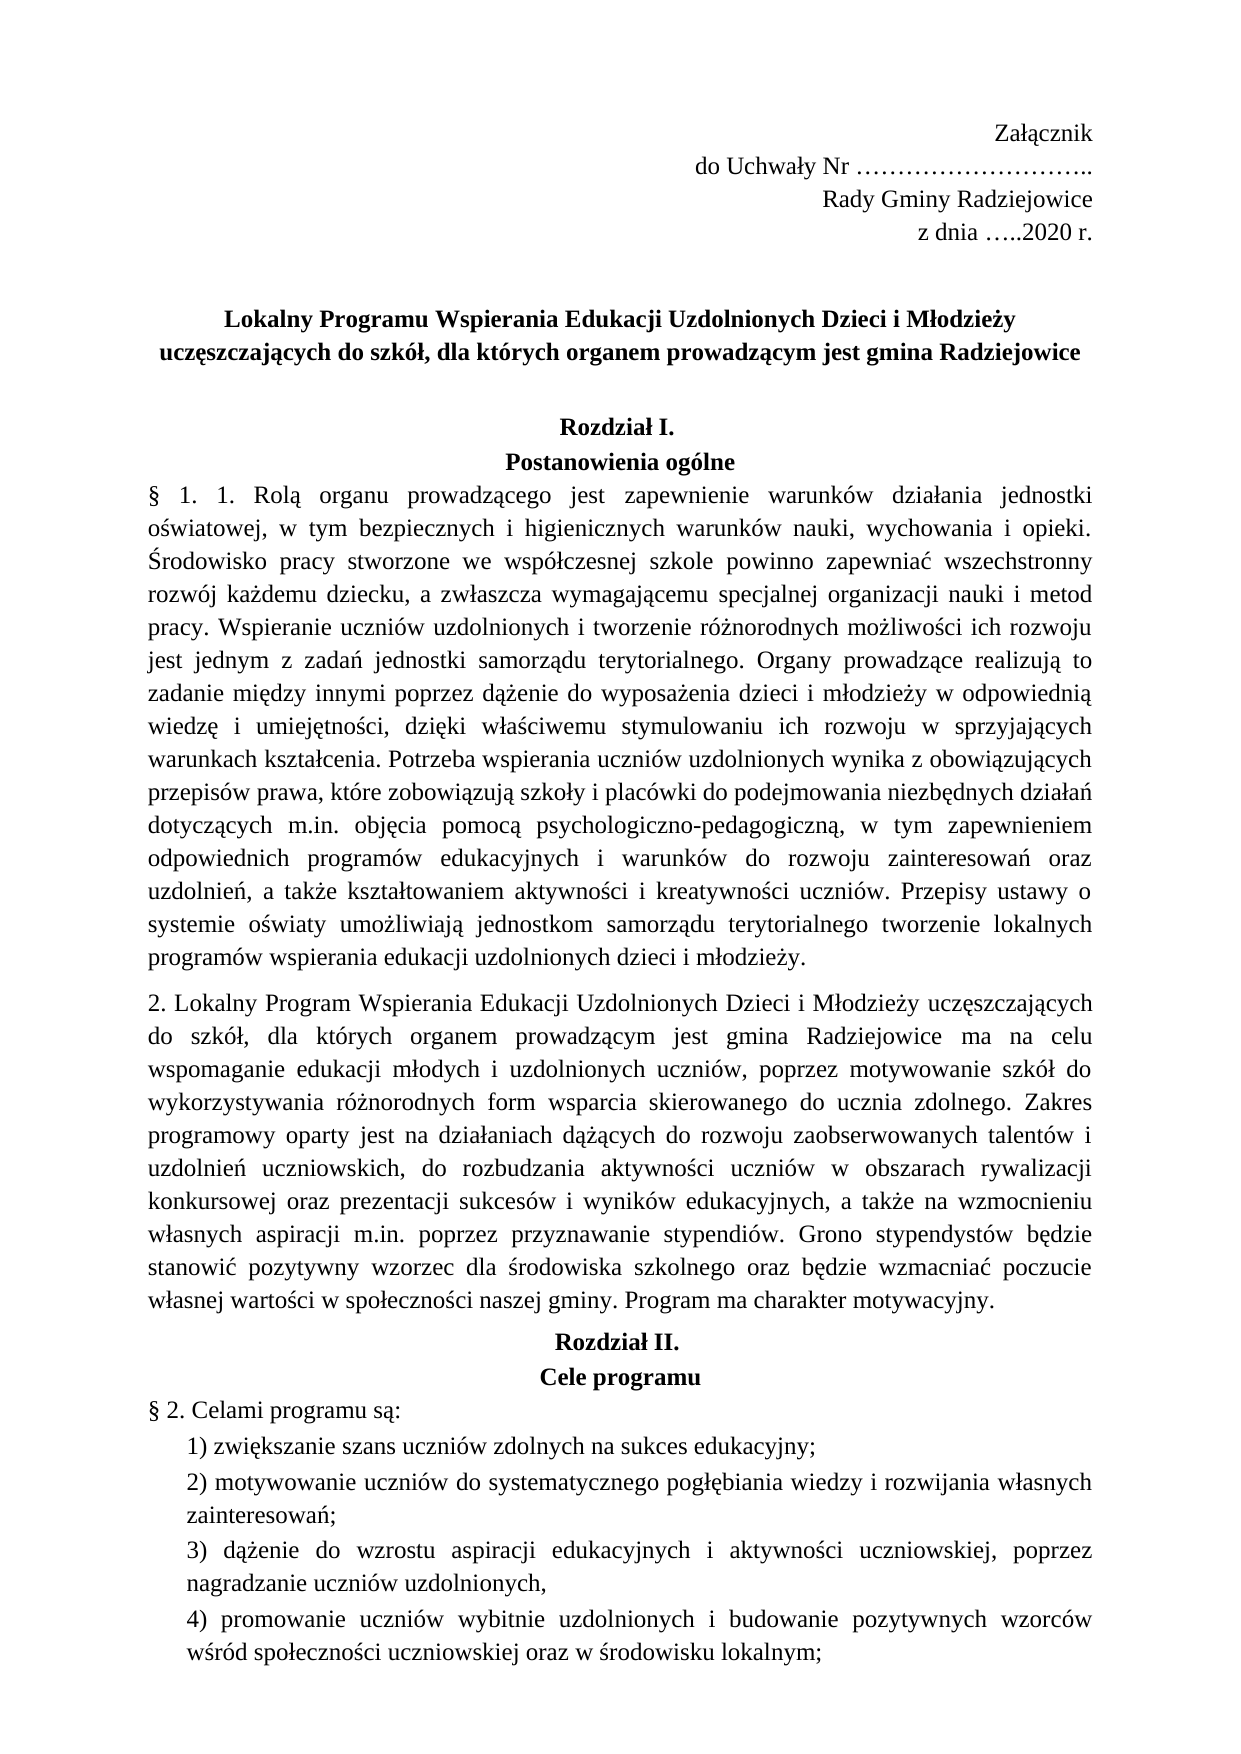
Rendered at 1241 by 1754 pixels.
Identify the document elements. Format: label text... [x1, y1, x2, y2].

text 3) dążenie do wzrostu aspiracji edukacyjnych i aktywności uczniowskiej, poprzez nagradzanie uczniów uzdolnionych, [186, 1535, 1093, 1597]
text do Uchwały Nr ……………………….. Rady Gminy Radziejowice [148, 151, 1093, 213]
text 1) zwiększanie szans uczniów zdolnych na sukces edukacyjny; [186, 1431, 1093, 1460]
text Cele programu [148, 1362, 1093, 1391]
text Postanowienia ogólne [148, 447, 1093, 476]
text Lokalny Programu Wspierania Edukacji Uzdolnionych Dzieci i Młodzieży uczęszczających do szkół, dla których organem prowadzącym jest gmina Radziejowice [148, 304, 1093, 366]
text Rozdział I. [148, 412, 1093, 440]
text § 1. 1. Rolą organu prowadzącego jest zapewnienie warunków działania jednostki oświatowej, w tym bezpiecznych i higienicznych warunków nauki, wychowania i opieki. Środowisko pracy stworzone we współczesnej szkole powinno zapewniać wszechstronny rozwój każdemu dziecku, a zwłaszcza wymagającemu specjalnej organizacji nauki i metod pracy. Wspieranie uczniów uzdolnionych i tworzenie różnorodnych możliwości ich rozwoju jest jednym z zadań jednostki samorządu terytorialnego. Organy prowadzące realizują to zadanie między innymi poprzez dążenie do wyposażenia dzieci i młodzieży w odpowiednią wiedzę i umiejętności, dzięki właściwemu stymulowaniu ich rozwoju w sprzyjających warunkach kształcenia. Potrzeba wspierania uczniów uzdolnionych wynika z obowiązujących przepisów prawa, które zobowiązują szkoły i placówki do podejmowania niezbędnych działań dotyczących m.in. objęcia pomocą psychologiczno-pedagogiczną, w tym zapewnieniem odpowiednich programów edukacyjnych i warunków do rozwoju zainteresowań oraz uzdolnień, a także kształtowaniem aktywności i kreatywności uczniów. Przepisy ustawy o systemie oświaty umożliwiają jednostkom samorządu terytorialnego tworzenie lokalnych programów wspierania edukacji uzdolnionych dzieci i młodzieży. [148, 480, 1093, 971]
text z dnia …..2020 r. [148, 217, 1093, 246]
text § 2. Celami programu są: [148, 1395, 1093, 1424]
text 2. Lokalny Program Wspierania Edukacji Uzdolnionych Dzieci i Młodzieży uczęszczających do szkół, dla których organem prowadzącym jest gmina Radziejowice ma na celu wspomaganie edukacji młodych i uzdolnionych uczniów, poprzez motywowanie szkół do wykorzystywania różnorodnych form wsparcia skierowanego do ucznia zdolnego. Zakres programowy oparty jest na działaniach dążących do rozwoju zaobserwowanych talentów i uzdolnień uczniowskich, do rozbudzania aktywności uczniów w obszarach rywalizacji konkursowej oraz prezentacji sukcesów i wyników edukacyjnych, a także na wzmocnieniu własnych aspiracji m.in. poprzez przyznawanie stypendiów. Grono stypendystów będzie stanowić pozytywny wzorzec dla środowiska szkolnego oraz będzie wzmacniać poczucie własnej wartości w społeczności naszej gminy. Program ma charakter motywacyjny. [148, 988, 1093, 1314]
text 4) promowanie uczniów wybitnie uzdolnionych i budowanie pozytywnych wzorców wśród społeczności uczniowskiej oraz w środowisku lokalnym; [186, 1604, 1093, 1666]
text Rozdział II. [148, 1327, 1093, 1355]
text 2) motywowanie uczniów do systematycznego pogłębiania wiedzy i rozwijania własnych zainteresowań; [186, 1467, 1093, 1528]
text Załącznik [148, 118, 1093, 147]
